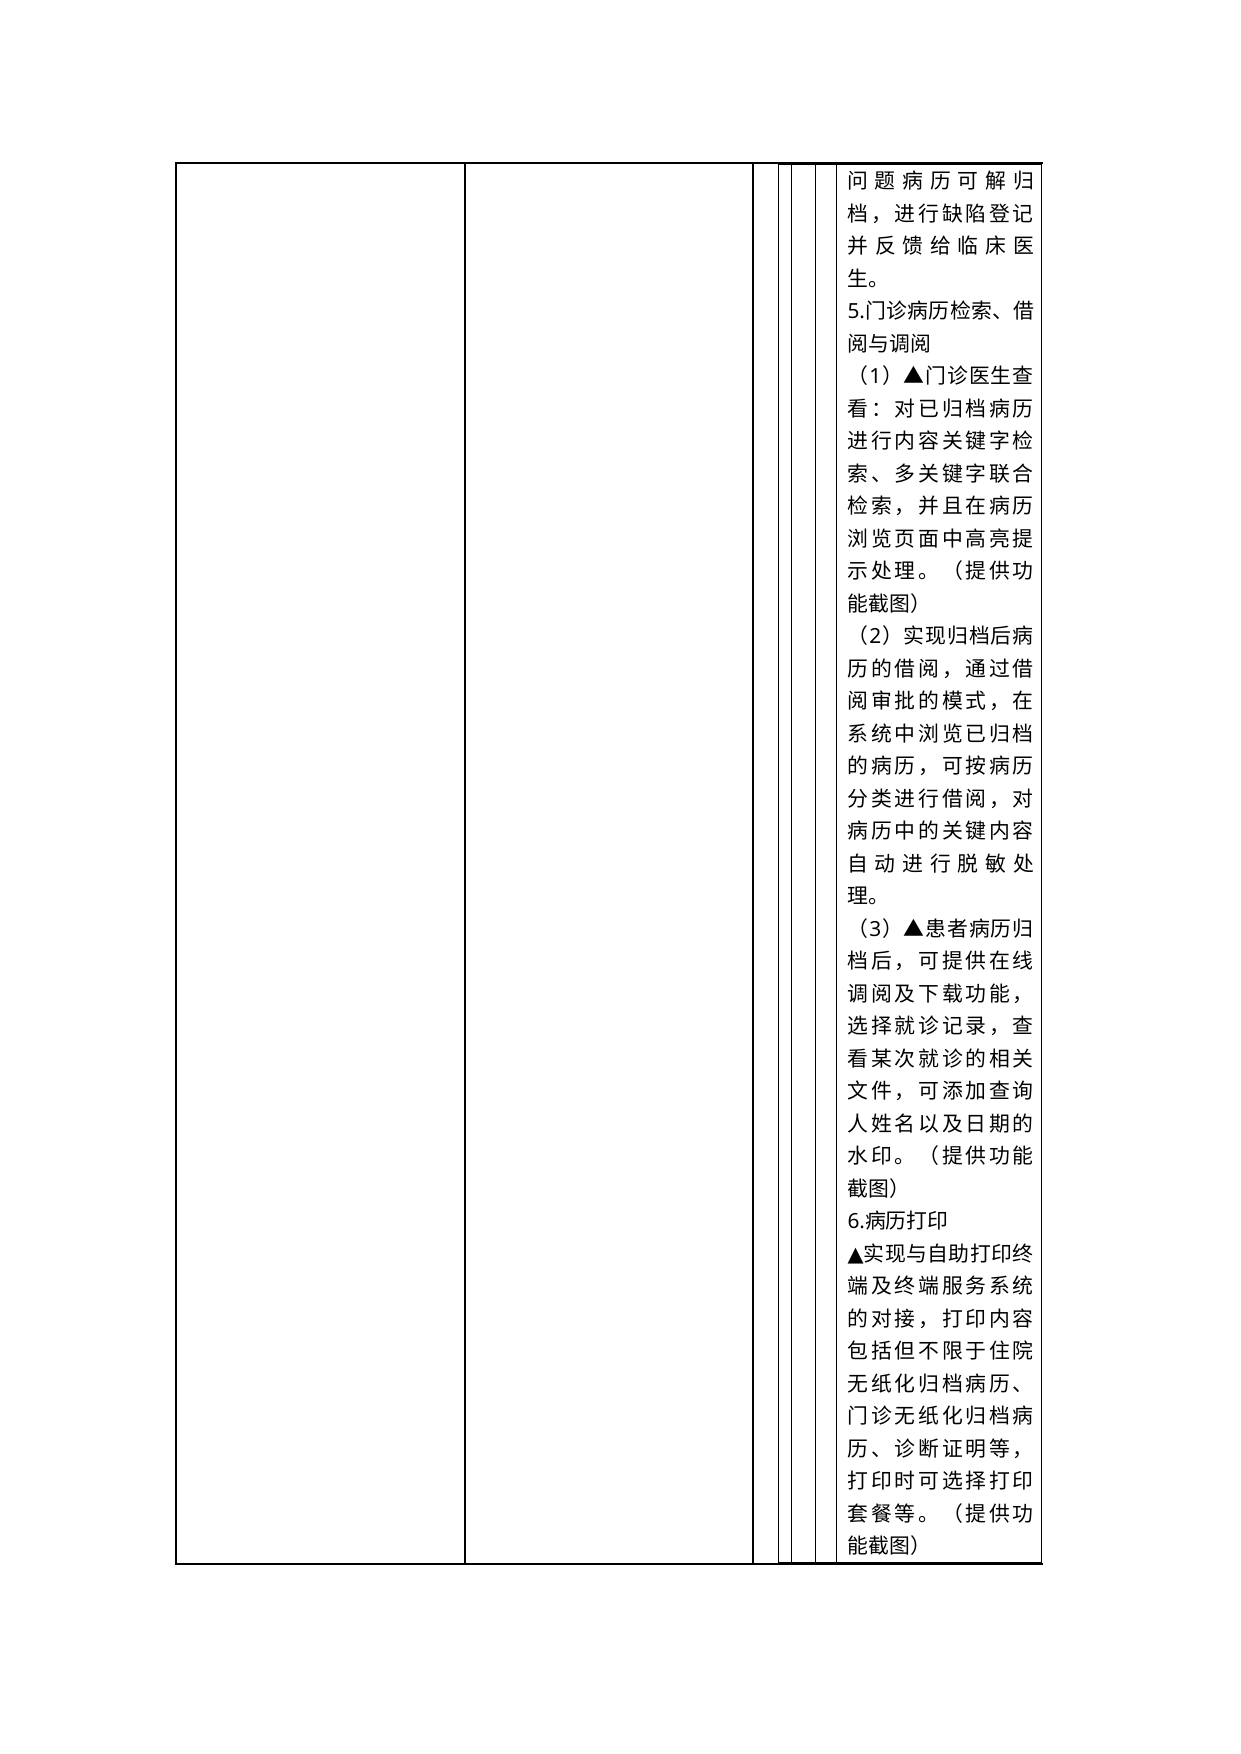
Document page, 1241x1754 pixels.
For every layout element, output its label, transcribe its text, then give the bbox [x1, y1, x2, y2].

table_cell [837, 165, 1041, 1562]
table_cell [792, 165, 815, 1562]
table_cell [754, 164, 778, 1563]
table_cell [466, 164, 752, 1563]
table_cell 1 [177, 164, 464, 1563]
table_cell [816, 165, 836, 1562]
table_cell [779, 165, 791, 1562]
